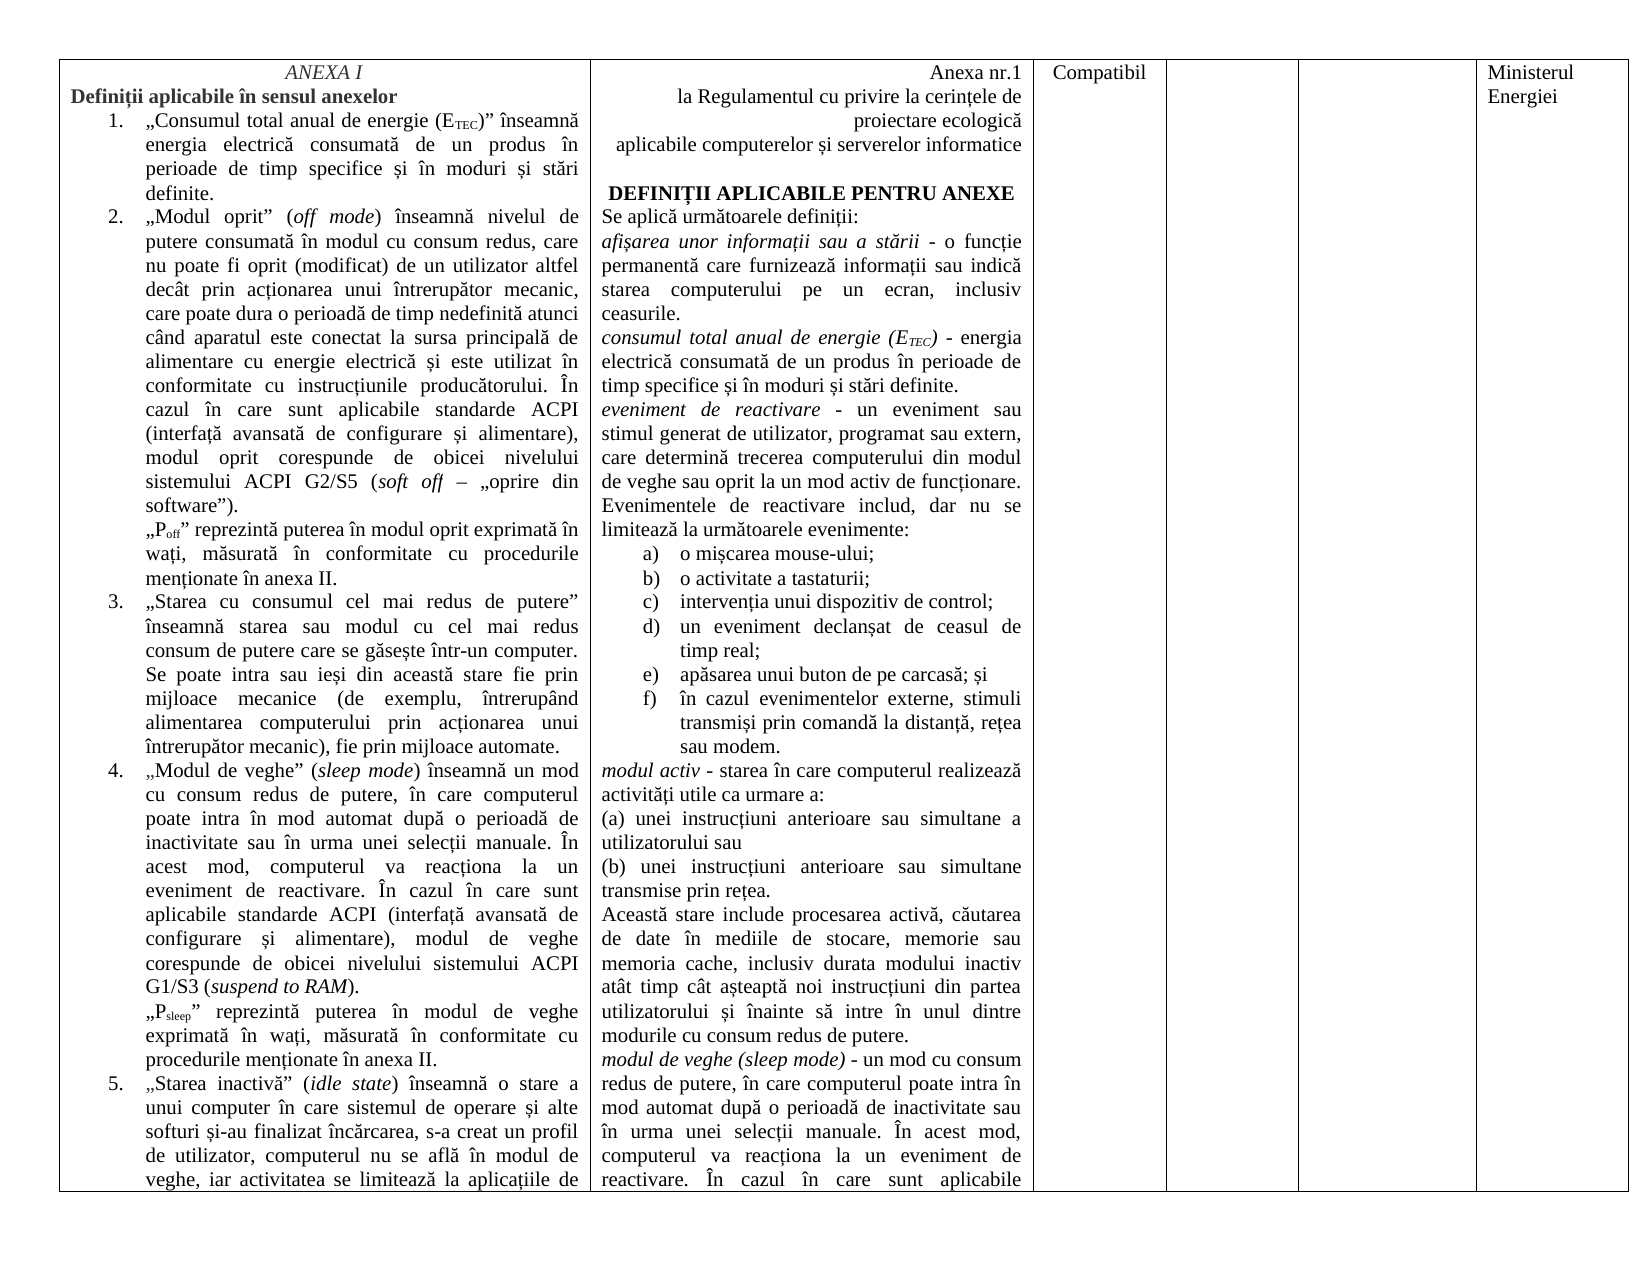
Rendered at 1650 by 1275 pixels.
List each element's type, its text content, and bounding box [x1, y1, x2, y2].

table_cell Ministerul Energiei [1477, 60, 1628, 1191]
table_cell Compatibil [1034, 60, 1166, 1191]
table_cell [60, 60, 145, 1191]
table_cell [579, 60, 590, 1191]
table_cell [1299, 60, 1476, 1191]
table_cell [1167, 60, 1298, 1191]
